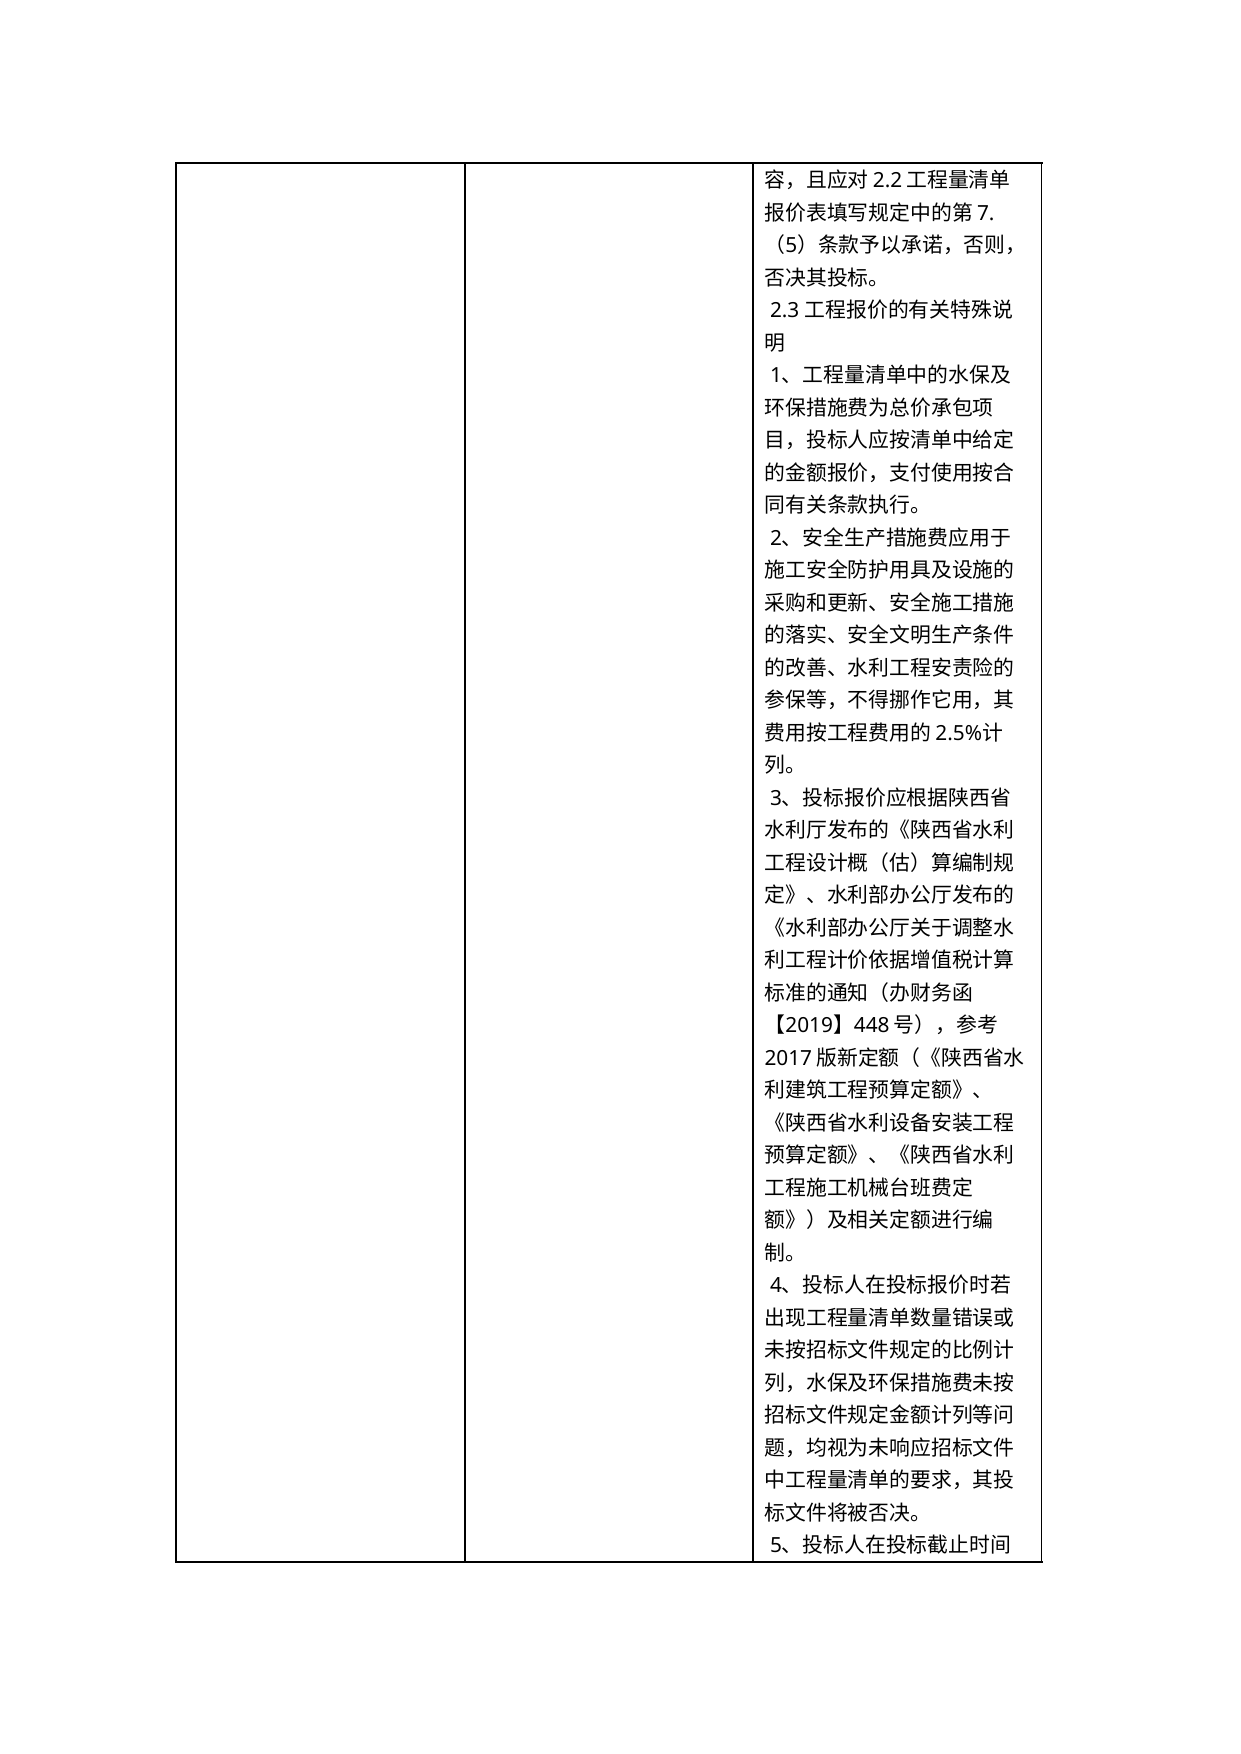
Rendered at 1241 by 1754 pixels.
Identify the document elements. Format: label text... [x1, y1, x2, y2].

table_cell 5 [177, 164, 464, 1561]
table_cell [754, 164, 1041, 1561]
table_cell ★ [466, 164, 752, 1561]
